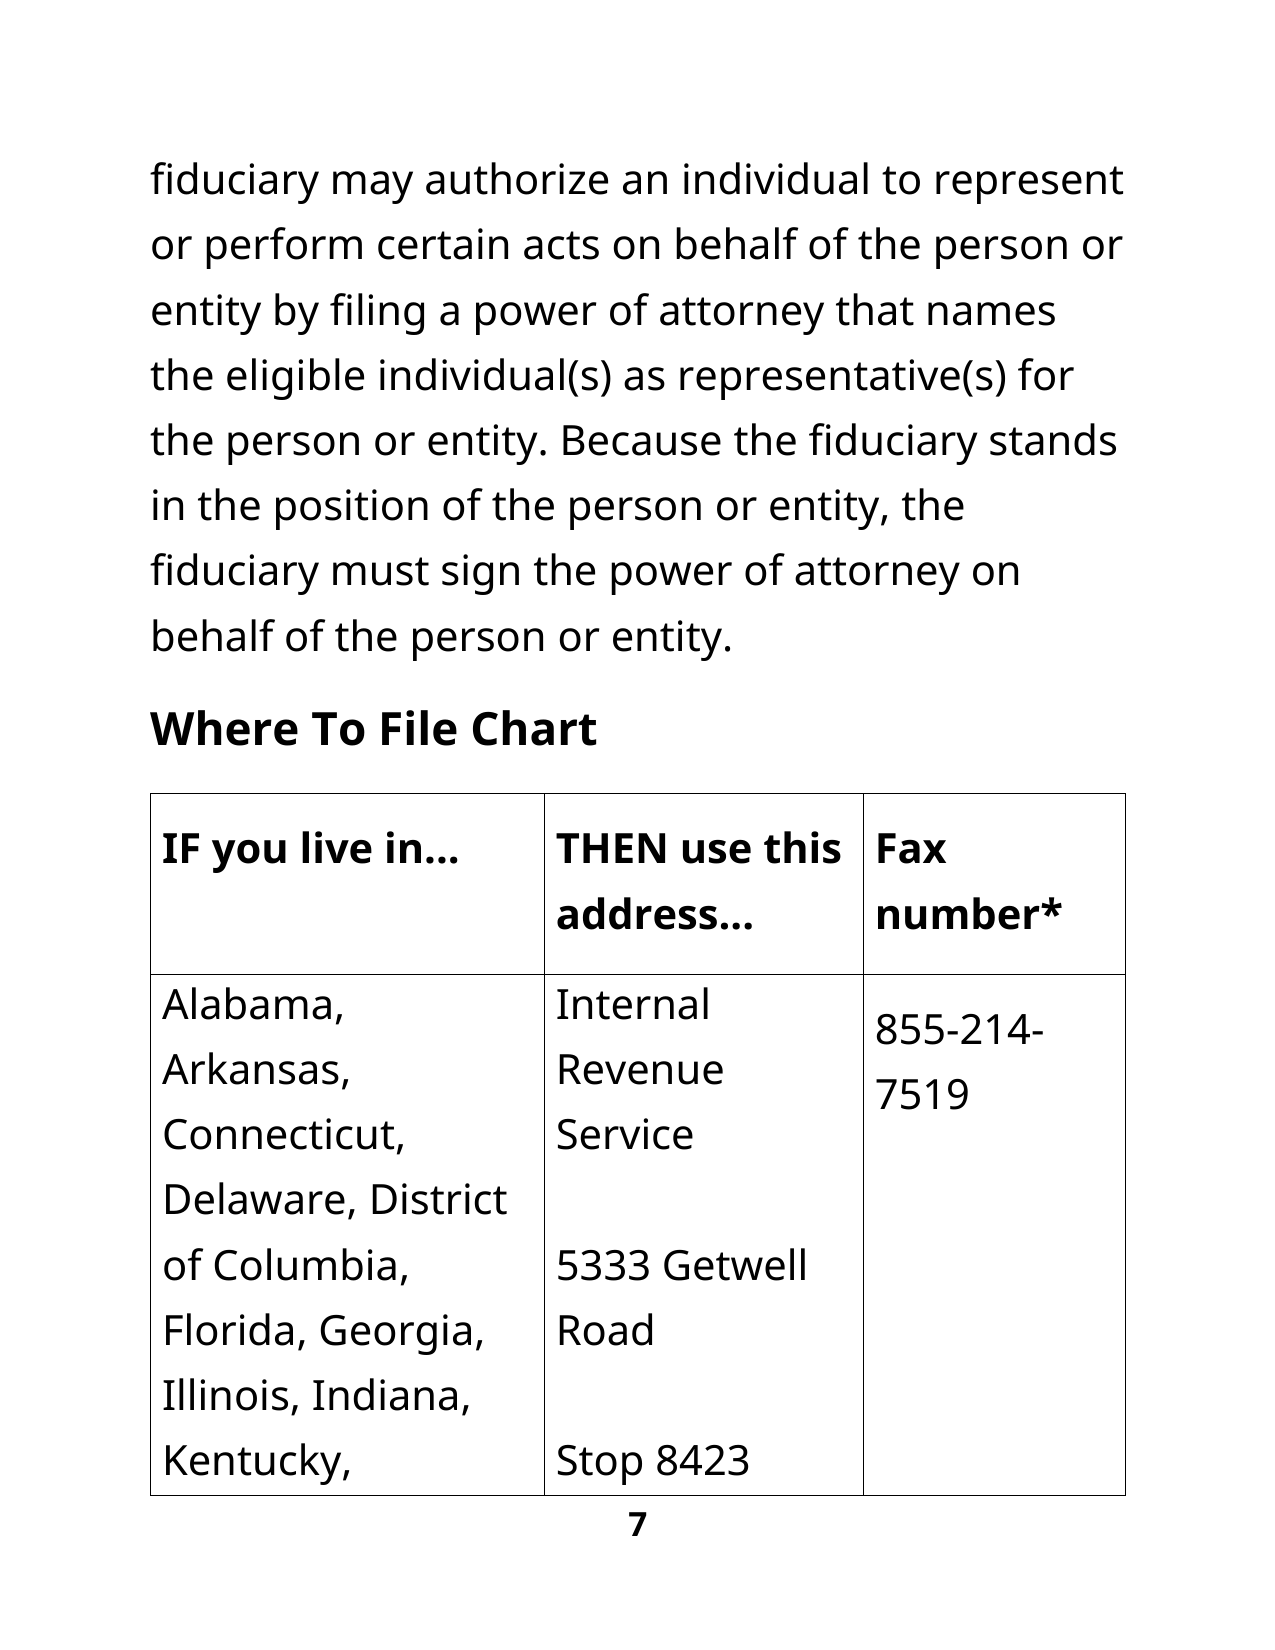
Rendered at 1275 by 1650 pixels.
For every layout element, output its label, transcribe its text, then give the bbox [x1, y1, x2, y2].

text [150, 150, 1125, 663]
table_header IF you live in... [151, 794, 544, 973]
table_cell 855-214-7519 [864, 975, 1125, 1495]
subtitle Where To File Chart [150, 697, 1125, 759]
table_header THEN use this address... [545, 794, 863, 973]
table_header Fax number* [864, 794, 1125, 973]
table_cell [151, 975, 544, 1495]
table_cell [545, 975, 863, 1495]
